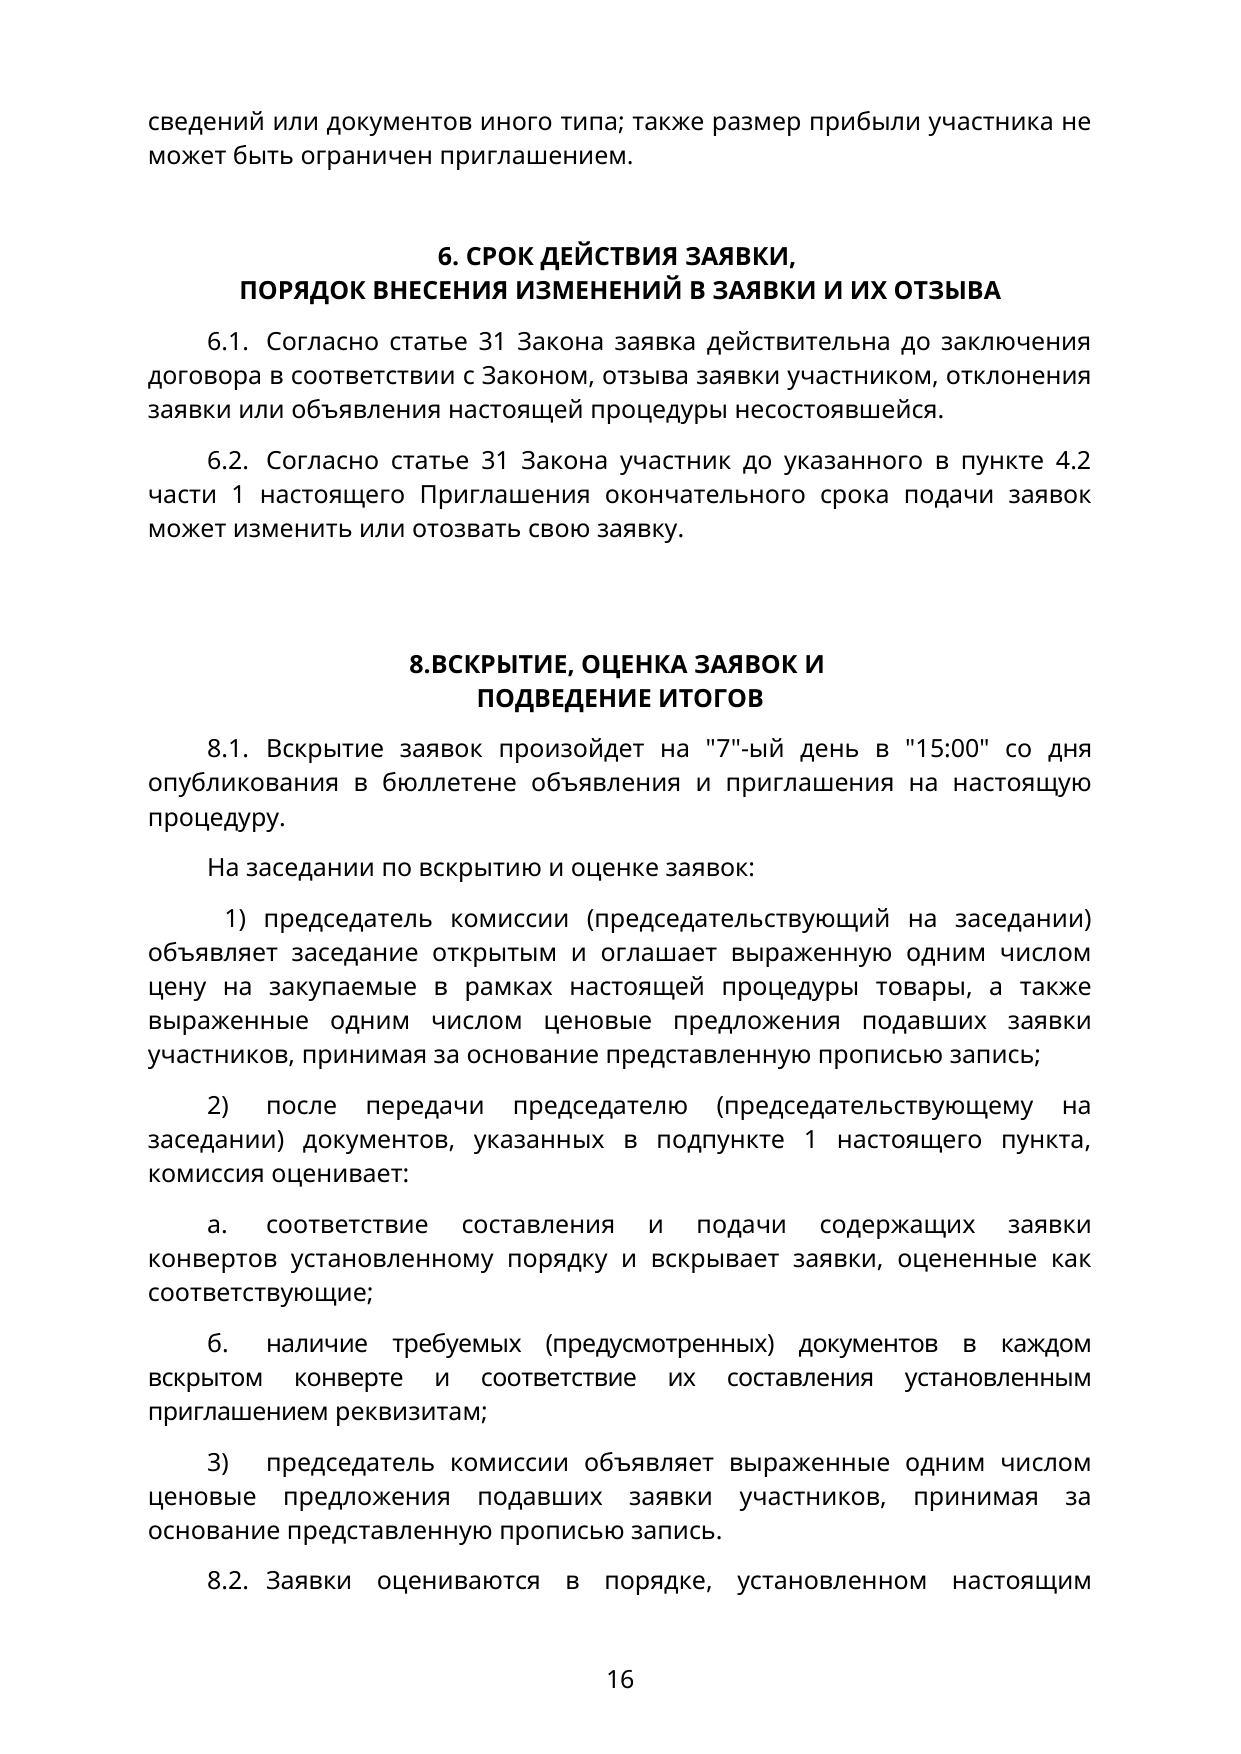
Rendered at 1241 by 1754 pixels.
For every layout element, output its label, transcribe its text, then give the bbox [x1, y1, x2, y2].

text 2) после передачи председателю (председательствующему на заседании) документов, указанных в подпункте 1 настоящего пункта, комиссия оценивает: [148, 1088, 1092, 1190]
text б. наличие требуемых (предусмотренных) документов в каждом вскрытом конверте и соответствие их составления установленным приглашением реквизитам; [148, 1325, 1092, 1427]
text 3) председатель комиссии объявляет выраженные одним числом ценовые предложения подавших заявки участников, принимая за основание представленную прописью запись. [148, 1444, 1092, 1546]
text 6.1. Согласно статье 31 Закона заявка действительна до заключения договора в соответствии с Законом, отзыва заявки участником, отклонения заявки или объявления настоящей процедуры несостоявшейся. [148, 324, 1092, 426]
text 1) председатель комиссии (председательствующий на заседании) объявляет заседание открытым и оглашает выраженную одним числом цену на закупаемые в рамках настоящей процедуры товары, а также выраженные одним числом ценовые предложения подавших заявки участников, принимая за основание представленную прописью запись; [148, 901, 1092, 1071]
text 6. СРОК ДЕЙСТВИЯ ЗАЯВКИ, ПОРЯДОК ВНЕСЕНИЯ ИЗМЕНЕНИЙ В ЗАЯВКИ И ИХ ОТЗЫВА [207, 239, 1034, 307]
text 8.1. Вскрытие заявок произойдет на "7"-ый день в "15:00" со дня опубликования в бюллетене объявления и приглашения на настоящую процедуру. [148, 731, 1092, 833]
text а. соответствие составления и подачи содержащих заявки конвертов установленному порядку и вскрывает заявки, оцененные как соответствующие; [148, 1206, 1092, 1309]
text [148, 1563, 1092, 1597]
text На заседании по вскрытию и оценке заявок: [148, 850, 1092, 884]
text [148, 103, 1092, 172]
text 8.ВСКРЫТИЕ, ОЦЕНКА ЗАЯВОК И ПОДВЕДЕНИЕ ИТОГОВ [148, 646, 1092, 714]
text 6.2. Согласно статье 31 Закона участник до указанного в пункте 4.2 части 1 настоящего Приглашения окончательного срока подачи заявок может изменить или отозвать свою заявку. [148, 443, 1092, 545]
